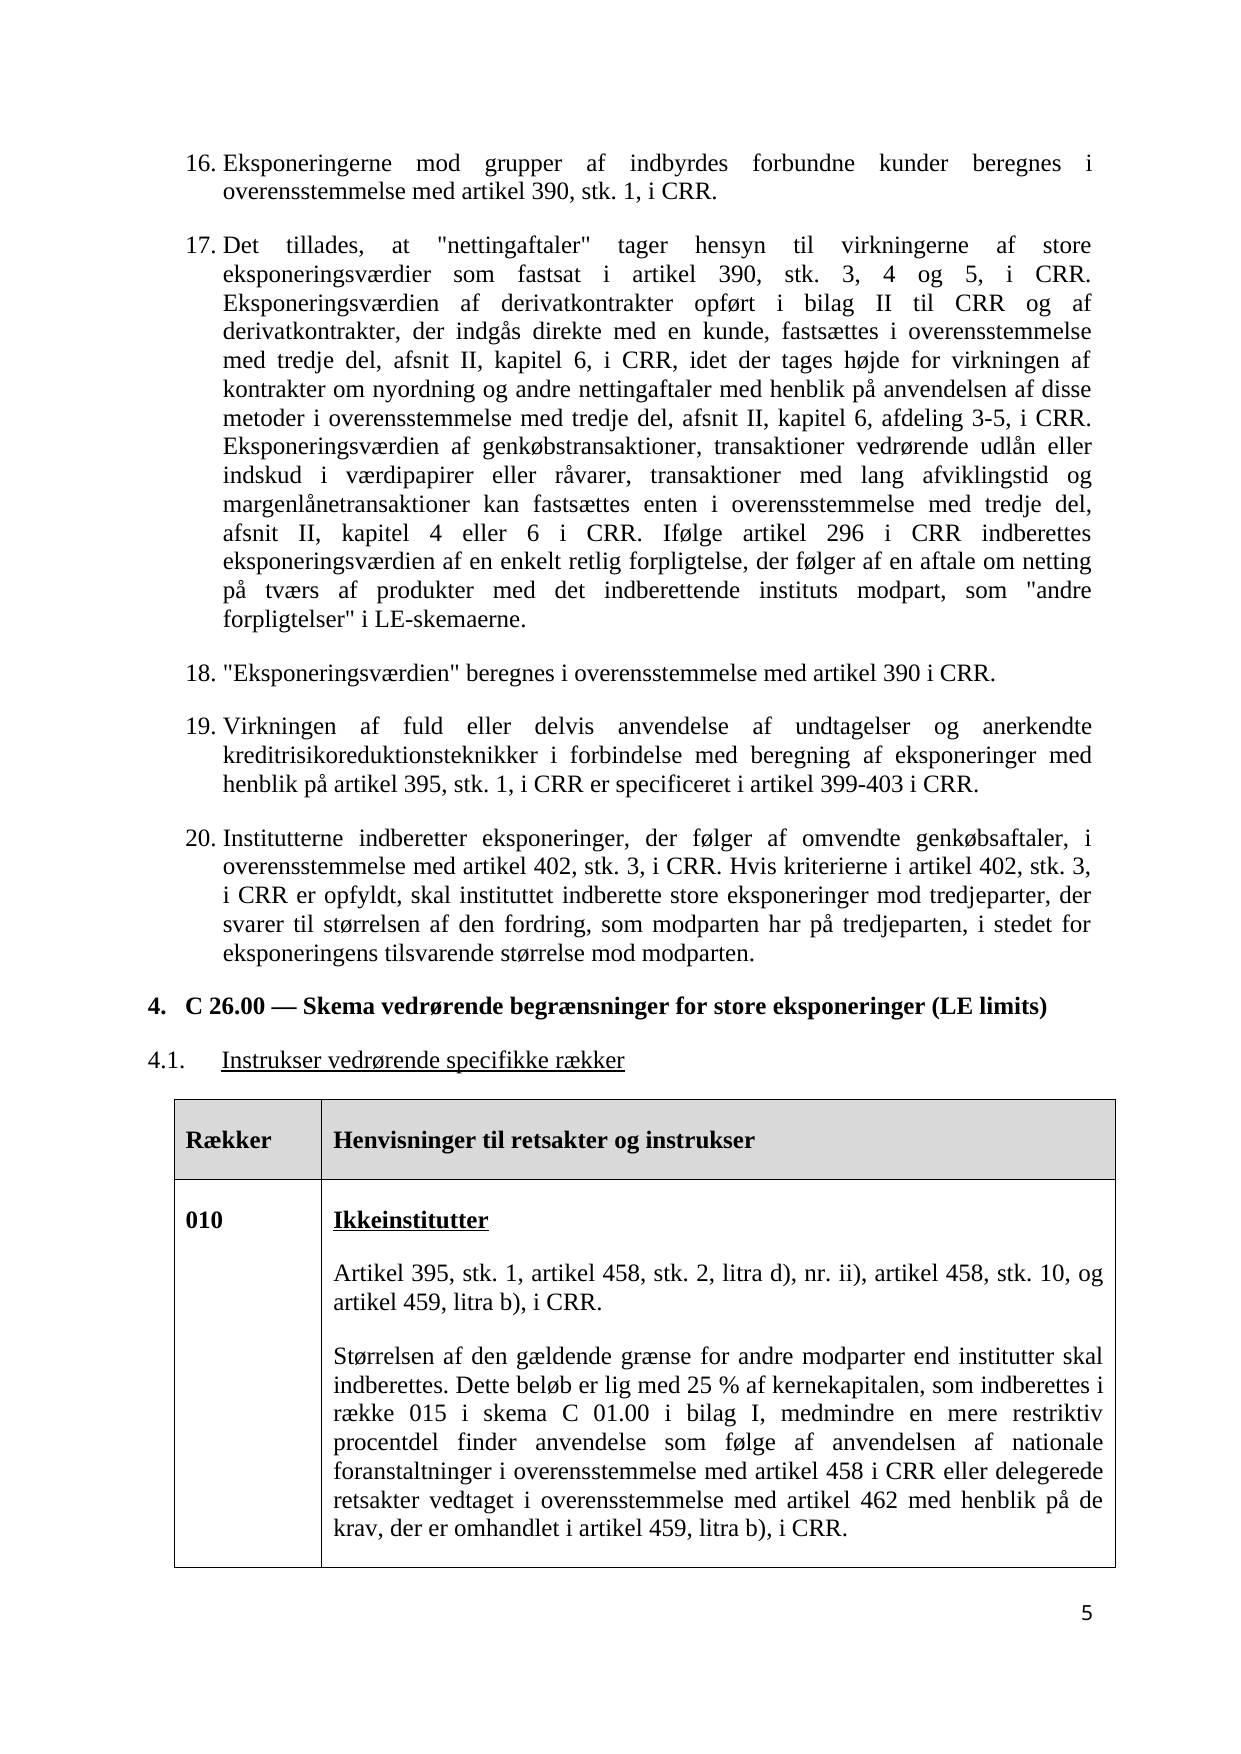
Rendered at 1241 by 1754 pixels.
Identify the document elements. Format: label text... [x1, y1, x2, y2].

text Det tillades, at "nettingaftaler" tager hensyn til virkningerne af store eksponeringsværdier som fastsat i artikel 390, stk. 3, 4 og 5, i CRR. Eksponeringsværdien af derivatkontrakter opført i bilag II til CRR og af derivatkontrakter, der indgås direkte med en kunde, fastsættes i overensstemmelse med tredje del, afsnit II, kapitel 6, i CRR, idet der tages højde for virkningen af kontrakter om nyordning og andre nettingaftaler med henblik på anvendelsen af disse metoder i overensstemmelse med tredje del, afsnit II, kapitel 6, afdeling 3-5, i CRR. Eksponeringsværdien af genkøbstransaktioner, transaktioner vedrørende udlån eller indskud i værdipapirer eller råvarer, transaktioner med lang afviklingstid og margenlånetransaktioner kan fastsættes enten i overensstemmelse med tredje del, afsnit II, kapitel 4 eller 6 i CRR. Ifølge artikel 296 i CRR indberettes eksponeringsværdien af en enkelt retlig forpligtelse, der følger af en aftale om netting på tværs af produkter med det indberettende instituts modpart, som "andre forpligtelser" i LE-skemaerne. [185, 230, 1093, 633]
table_header Rækker [175, 1100, 321, 1179]
text Institutterne indberetter eksponeringer, der følger af omvendte genkøbsaftaler, i overensstemmelse med artikel 402, stk. 3, i CRR. Hvis kriterierne i artikel 402, stk. 3, i CRR er opfyldt, skal instituttet indberette store eksponeringer mod tredjeparter, der svarer til størrelsen af den fordring, som modparten har på tredjeparten, i stedet for eksponeringens tilsvarende størrelse mod modparten. [185, 823, 1093, 966]
list Instrukser vedrørende specifikke rækker [148, 1045, 1093, 1074]
list C 26.00 — Skema vedrørende begrænsninger for store eksponeringer (LE limits) [148, 991, 1093, 1020]
text Eksponeringerne mod grupper af indbyrdes forbundne kunder beregnes i overensstemmelse med artikel 390, stk. 1, i CRR. [185, 148, 1093, 205]
table_cell Ikkeinstitutter Artikel 395, stk. 1, artikel 458, stk. 2, litra d), nr. ii), artikel 458, stk. 10, og artikel 459, litra b), i CRR. Størrelsen af den gældende grænse for andre modparter end institutter skal indberettes. Dette beløb er lig med 25 % af kernekapitalen, som indberettes i række 015 i skema C 01.00 i bilag I, medmindre en mere restriktiv procentdel finder anvendelse som følge af anvendelsen af nationale foranstaltninger i overensstemmelse med artikel 458 i CRR eller delegerede retsakter vedtaget i overensstemmelse med artikel 462 med henblik på de krav, der er omhandlet i artikel 459, litra b), i CRR. [322, 1180, 1115, 1567]
table_header Henvisninger til retsakter og instrukser [322, 1100, 1115, 1179]
text "Eksponeringsværdien" beregnes i overensstemmelse med artikel 390 i CRR. [185, 658, 1093, 686]
table_cell 010 [175, 1180, 321, 1567]
text Virkningen af fuld eller delvis anvendelse af undtagelser og anerkendte kreditrisikoreduktionsteknikker i forbindelse med beregning af eksponeringer med henblik på artikel 395, stk. 1, i CRR er specificeret i artikel 399-403 i CRR. [185, 711, 1093, 798]
